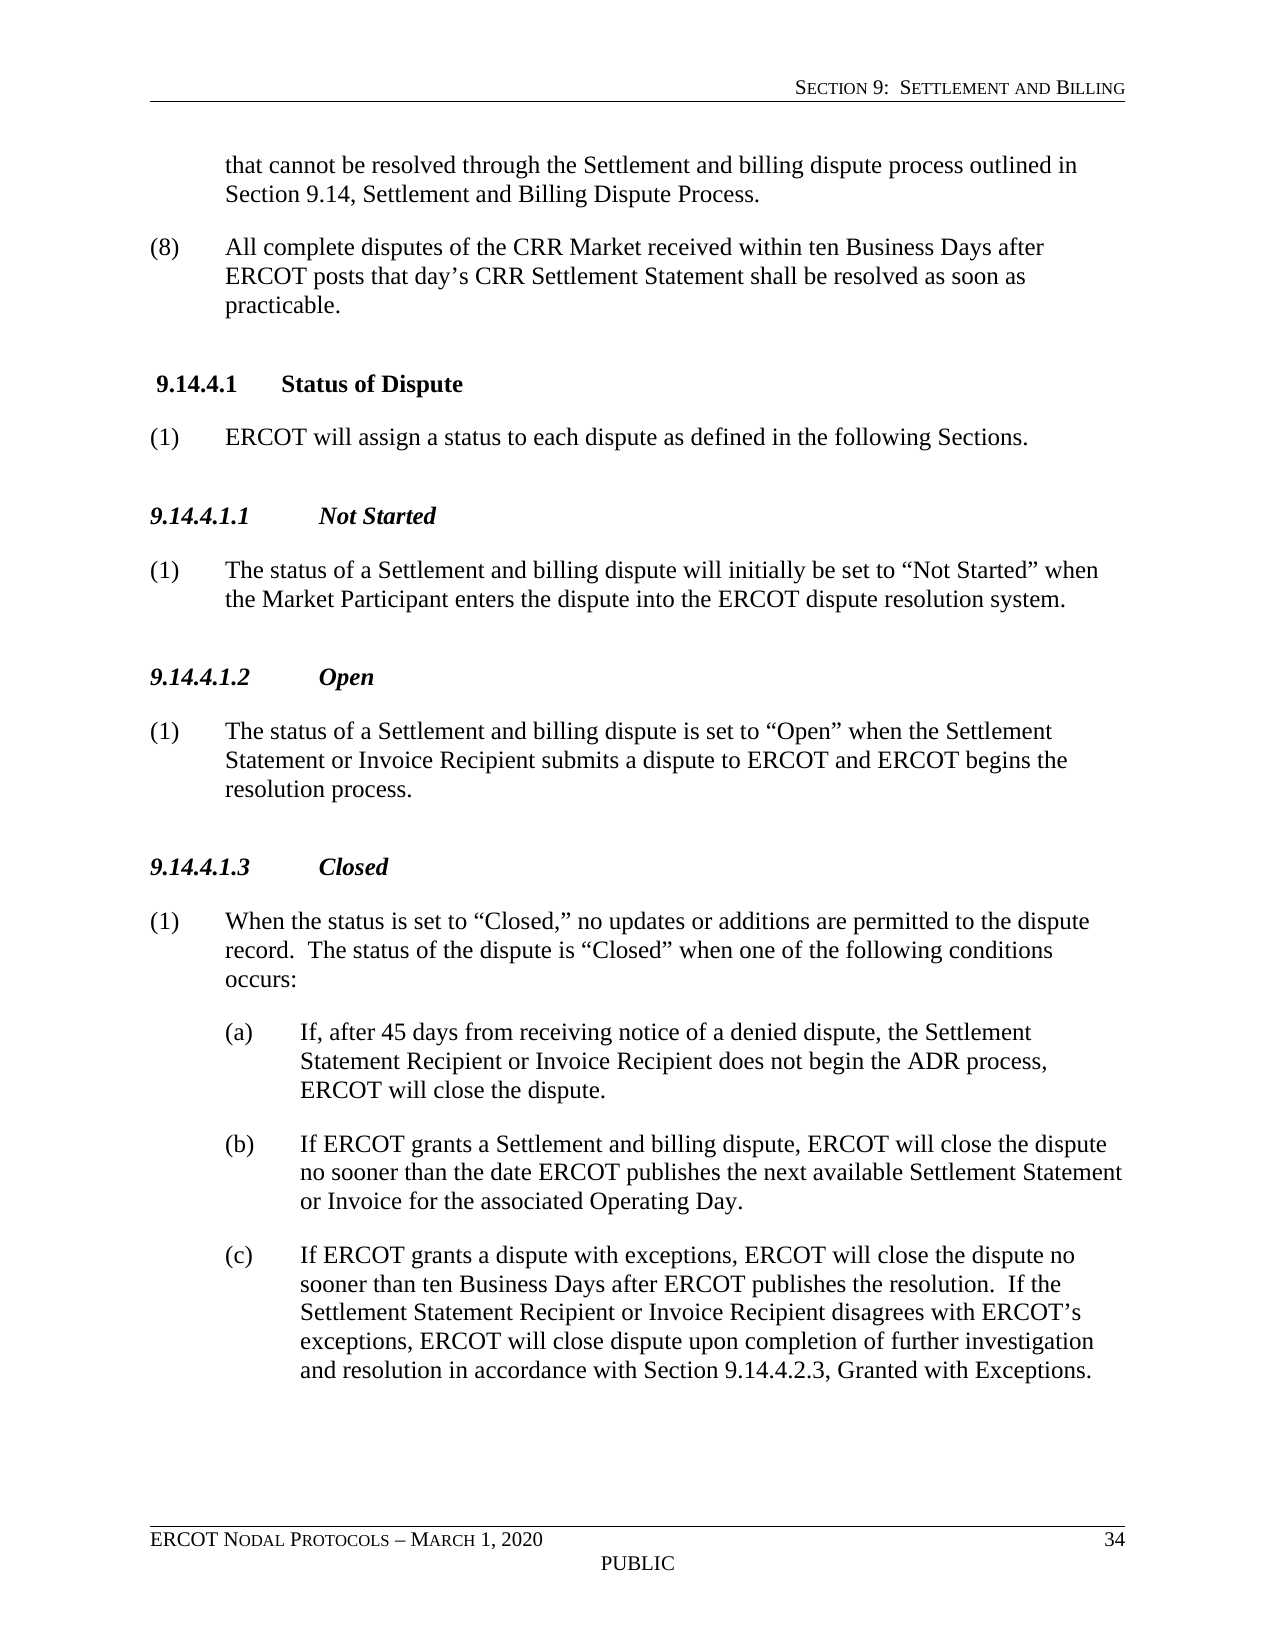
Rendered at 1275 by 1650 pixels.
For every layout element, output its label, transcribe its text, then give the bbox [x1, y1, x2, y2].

text (c) If ERCOT grants a dispute with exceptions, ERCOT will close the dispute no sooner than ten Business Days after ERCOT publishes the resolution. If the Settlement Statement Recipient or Invoice Recipient disagrees with ERCOT’s exceptions, ERCOT will close dispute upon completion of further investigation and resolution in accordance with Section 9.14.4.2.3, Granted with Exceptions. [225, 1240, 1125, 1384]
text (1) When the status is set to “Closed,” no updates or additions are permitted to the dispute record. The status of the dispute is “Closed” when one of the following conditions occurs: [150, 906, 1125, 992]
text 9.14.4.1.1 Not Started [150, 501, 1125, 530]
text 9.14.4.1 Status of Dispute [150, 369, 1125, 397]
text (1) The status of a Settlement and billing dispute is set to “Open” when the Settlement Statement or Invoice Recipient submits a dispute to ERCOT and ERCOT begins the resolution process. [150, 716, 1125, 802]
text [150, 150, 1125, 207]
text (a) If, after 45 days from receiving notice of a denied dispute, the Settlement Statement Recipient or Invoice Recipient does not begin the ADR process, ERCOT will close the dispute. [225, 1017, 1125, 1104]
text 9.14.4.1.3 Closed [150, 852, 1125, 881]
text (8) All complete disputes of the CRR Market received within ten Business Days after ERCOT posts that day’s CRR Settlement Statement shall be resolved as soon as practicable. [150, 232, 1125, 319]
text 9.14.4.1.2 Open [150, 662, 1125, 691]
text (b) If ERCOT grants a Settlement and billing dispute, ERCOT will close the dispute no sooner than the date ERCOT publishes the next available Settlement Statement or Invoice for the associated Operating Day. [225, 1129, 1125, 1215]
text (1) The status of a Settlement and billing dispute will initially be set to “Not Started” when the Market Participant enters the dispute into the ERCOT dispute resolution system. [150, 555, 1125, 612]
text (1) ERCOT will assign a status to each dispute as defined in the following Sections. [150, 422, 1125, 451]
